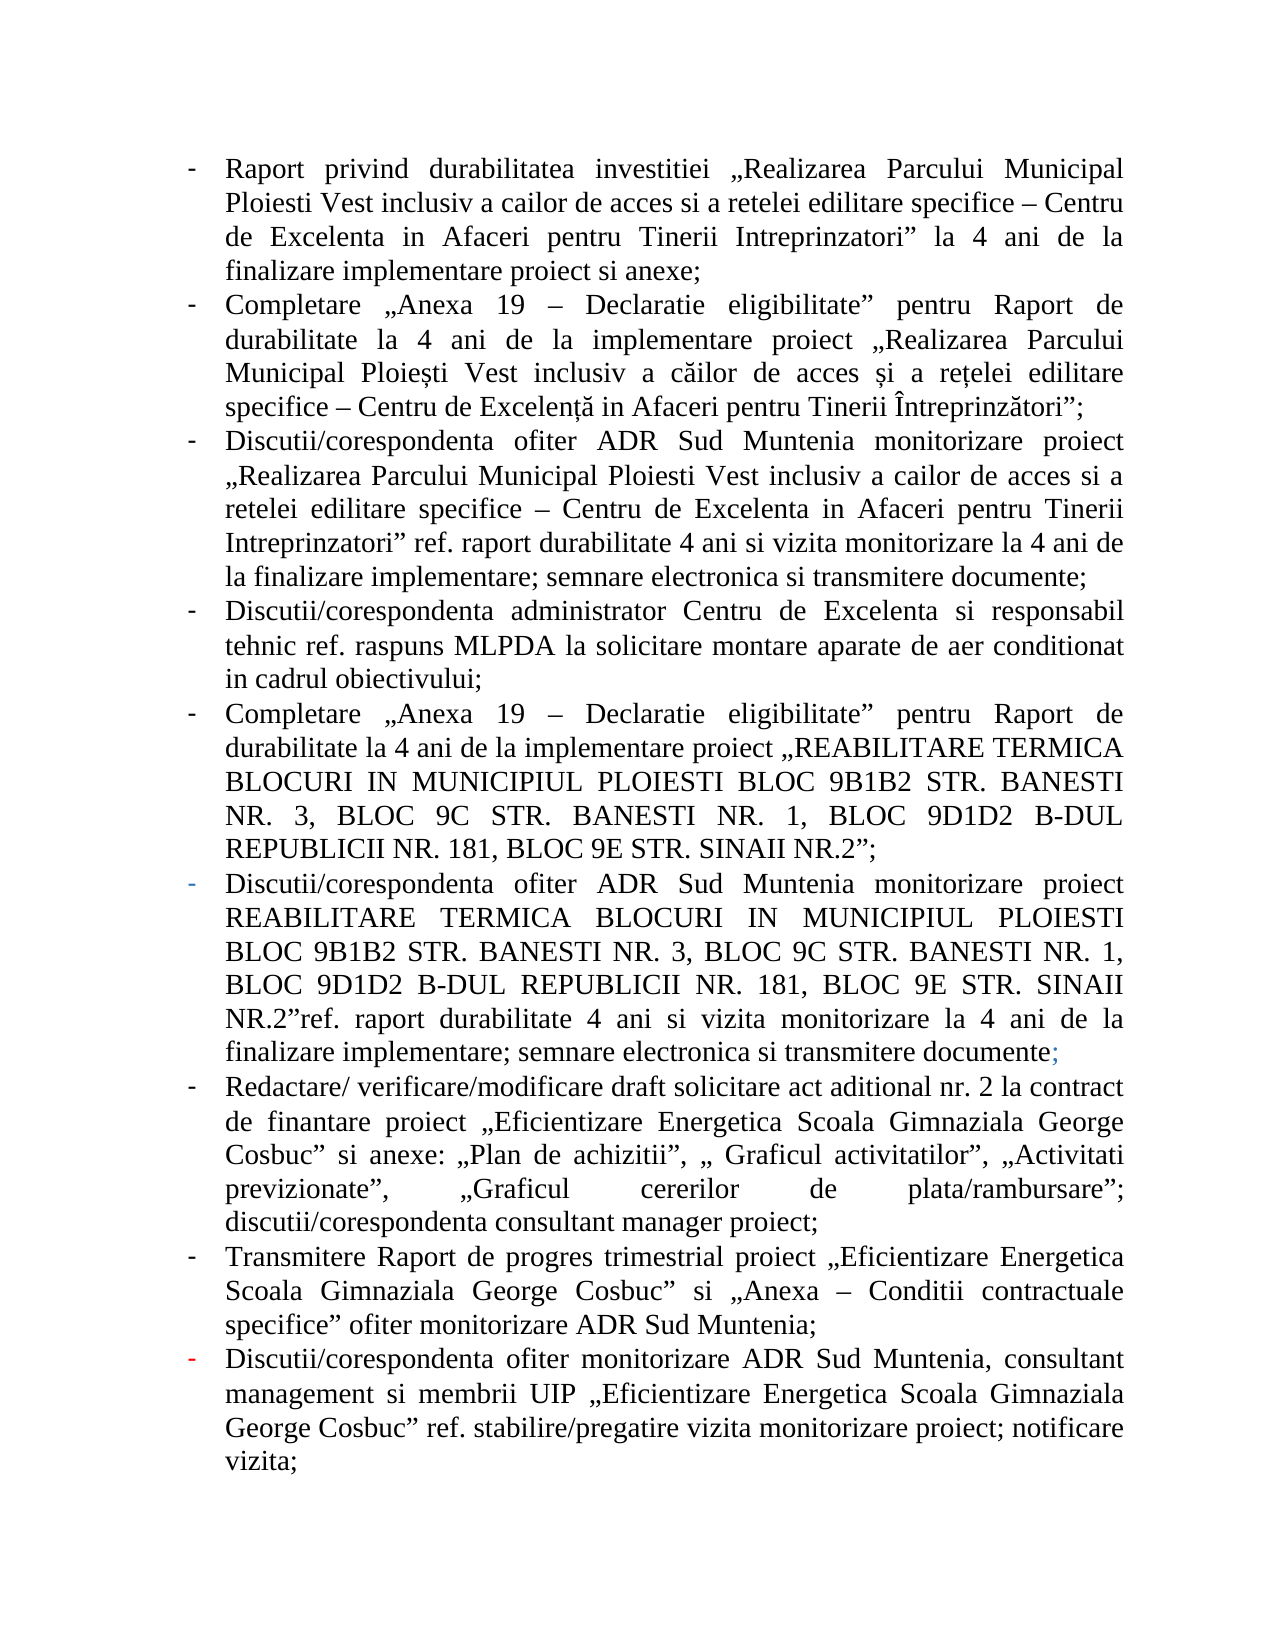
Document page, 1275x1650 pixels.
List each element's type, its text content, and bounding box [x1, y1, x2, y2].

list Raport privind durabilitatea investitiei „Realizarea Parcului Municipal Ploiesti Vest inclusiv a cailor de acces si a retelei edilitare specifice – Centru de Excelenta in Afaceri pentru Tinerii Intreprinzatori” la 4 ani de la finalizare implementare proiect si anexe; [187, 150, 1125, 286]
list Transmitere Raport de progres trimestrial proiect „Eficientizare Energetica Scoala Gimnaziala George Cosbuc” si „Anexa – Conditii contractuale specifice” ofiter monitorizare ADR Sud Muntenia; [187, 1238, 1125, 1341]
list Discutii/corespondenta ofiter ADR Sud Muntenia monitorizare proiect REABILITARE TERMICA BLOCURI IN MUNICIPIUL PLOIESTI BLOC 9B1B2 STR. BANESTI NR. 3, BLOC 9C STR. BANESTI NR. 1, BLOC 9D1D2 B-DUL REPUBLICII NR. 181, BLOC 9E STR. SINAII NR.2”ref. raport durabilitate 4 ani si vizita monitorizare la 4 ani de la finalizare implementare; semnare electronica si transmitere documente; [187, 865, 1125, 1068]
list Completare „Anexa 19 – Declaratie eligibilitate” pentru Raport de durabilitate la 4 ani de la implementare proiect „REABILITARE TERMICA BLOCURI IN MUNICIPIUL PLOIESTI BLOC 9B1B2 STR. BANESTI NR. 3, BLOC 9C STR. BANESTI NR. 1, BLOC 9D1D2 B-DUL REPUBLICII NR. 181, BLOC 9E STR. SINAII NR.2”; [187, 695, 1125, 865]
list Discutii/corespondenta ofiter monitorizare ADR Sud Muntenia, consultant management si membrii UIP „Eficientizare Energetica Scoala Gimnaziala George Cosbuc” ref. stabilire/pregatire vizita monitorizare proiect; notificare vizita; [187, 1341, 1125, 1477]
list Discutii/corespondenta administrator Centru de Excelenta si responsabil tehnic ref. raspuns MLPDA la solicitare montare aparate de aer conditionat in cadrul obiectivului; [187, 592, 1125, 695]
list Discutii/corespondenta ofiter ADR Sud Muntenia monitorizare proiect „Realizarea Parcului Municipal Ploiesti Vest inclusiv a cailor de acces si a retelei edilitare specifice – Centru de Excelenta in Afaceri pentru Tinerii Intreprinzatori” ref. raport durabilitate 4 ani si vizita monitorizare la 4 ani de la finalizare implementare; semnare electronica si transmitere documente; [187, 422, 1125, 592]
list Redactare/ verificare/modificare draft solicitare act aditional nr. 2 la contract de finantare proiect „Eficientizare Energetica Scoala Gimnaziala George Cosbuc” si anexe: „Plan de achizitii”, „ Graficul activitatilor”, „Activitati previzionate”, „Graficul cererilor de plata/rambursare”; discutii/corespondenta consultant manager proiect; [187, 1068, 1125, 1238]
list Completare „Anexa 19 – Declaratie eligibilitate” pentru Raport de durabilitate la 4 ani de la implementare proiect „Realizarea Parcului Municipal Ploiești Vest inclusiv a căilor de acces și a rețelei edilitare specifice – Centru de Excelență in Afaceri pentru Tinerii Întreprinzători”; [187, 286, 1125, 422]
